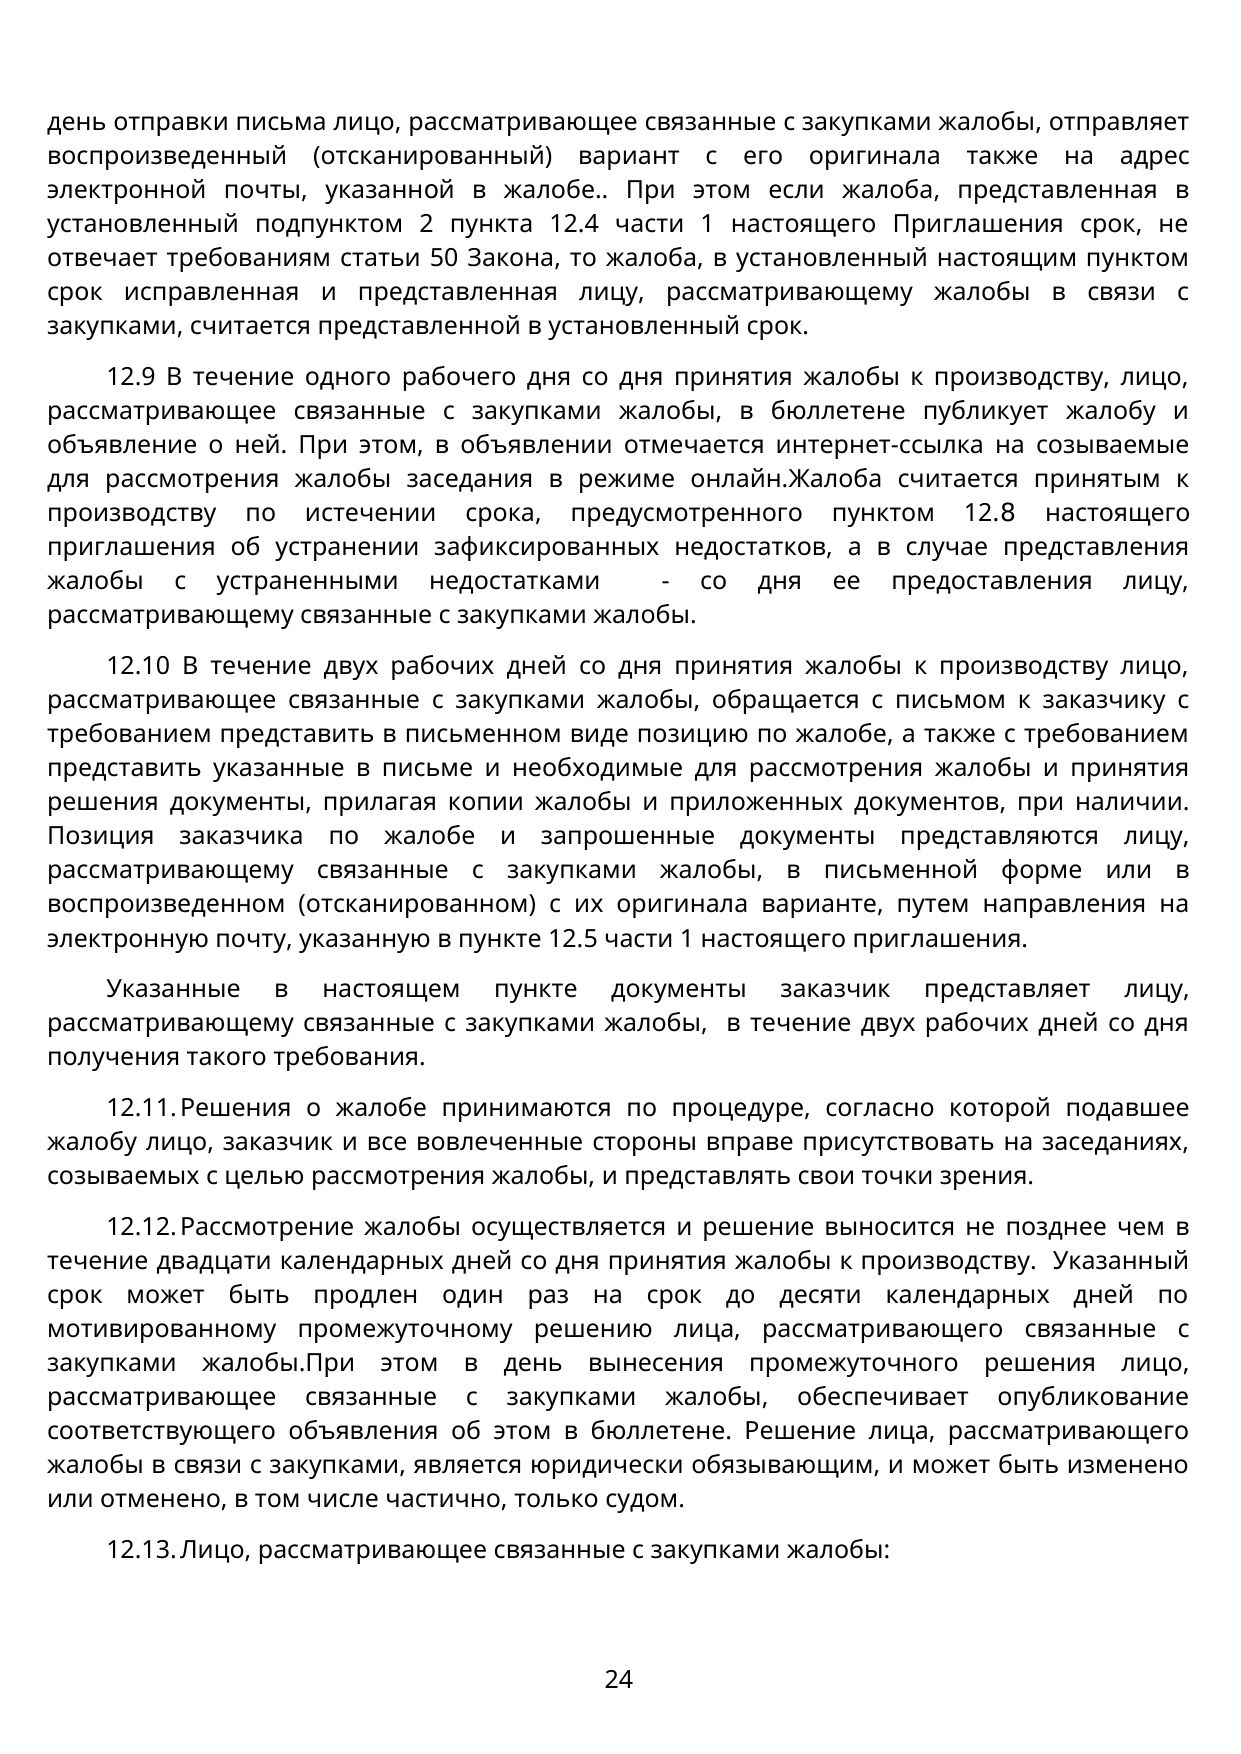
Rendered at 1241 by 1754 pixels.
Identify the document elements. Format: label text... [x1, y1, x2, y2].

text 12.12. Рассмотрение жалобы осуществляется и решение выносится не позднее чем в течение двадцати календарных дней со дня принятия жалобы к производству. Указанный срок может быть продлен один раз на срок до десяти календарных дней по мотивированному промежуточному решению лица, рассматривающего связанные с закупками жалобы.При этом в день вынесения промежуточного решения лицо, рассматривающее связанные с закупками жалобы, обеспечивает опубликование соответствующего объявления об этом в бюллетене. Решение лица, рассматривающего жалобы в связи с закупками, является юридически обязывающим, и может быть изменено или отменено, в том числе частично, только судом. [47, 1209, 1191, 1515]
text 12.13. Лицо, рассматривающее связанные с закупками жалобы: [47, 1532, 1191, 1566]
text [47, 103, 1191, 342]
text 12.10 В течение двух рабочих дней со дня принятия жалобы к производству лицо, рассматривающее связанные с закупками жалобы, обращается с письмом к заказчику с требованием представить в письменном виде позицию по жалобе, а также с требованием представить указанные в письме и необходимые для рассмотрения жалобы и принятия решения документы, прилагая копии жалобы и приложенных документов, при наличии. Позиция заказчика по жалобе и запрошенные документы представляются лицу, рассматривающему связанные с закупками жалобы, в письменной форме или в воспроизведенном (отсканированном) с их оригинала варианте, путем направления на электронную почту, указанную в пункте 12.5 части 1 настоящего приглашения. [47, 648, 1191, 954]
text 12.9 В течение одного рабочего дня со дня принятия жалобы к производству, лицо, рассматривающее связанные с закупками жалобы, в бюллетене публикует жалобу и объявление о ней. При этом, в объявлении отмечается интернет-ссылка на созываемые для рассмотрения жалобы заседания в режиме онлайн.Жалоба считается принятым к производству по истечении срока, предусмотренного пунктом 12.8 настоящего приглашения об устранении зафиксированных недостатков, а в случае представления жалобы с устраненными недостатками - со дня ее предоставления лицу, рассматривающему связанные с закупками жалобы. [47, 358, 1191, 631]
text Указанные в настоящем пункте документы заказчик представляет лицу, рассматривающему связанные с закупками жалобы, в течение двух рабочих дней со дня получения такого требования. [47, 971, 1191, 1073]
text 12.11. Решения о жалобе принимаются по процедуре, согласно которой подавшее жалобу лицо, заказчик и все вовлеченные стороны вправе присутствовать на заседаниях, созываемых с целью рассмотрения жалобы, и представлять свои точки зрения. [47, 1090, 1191, 1192]
